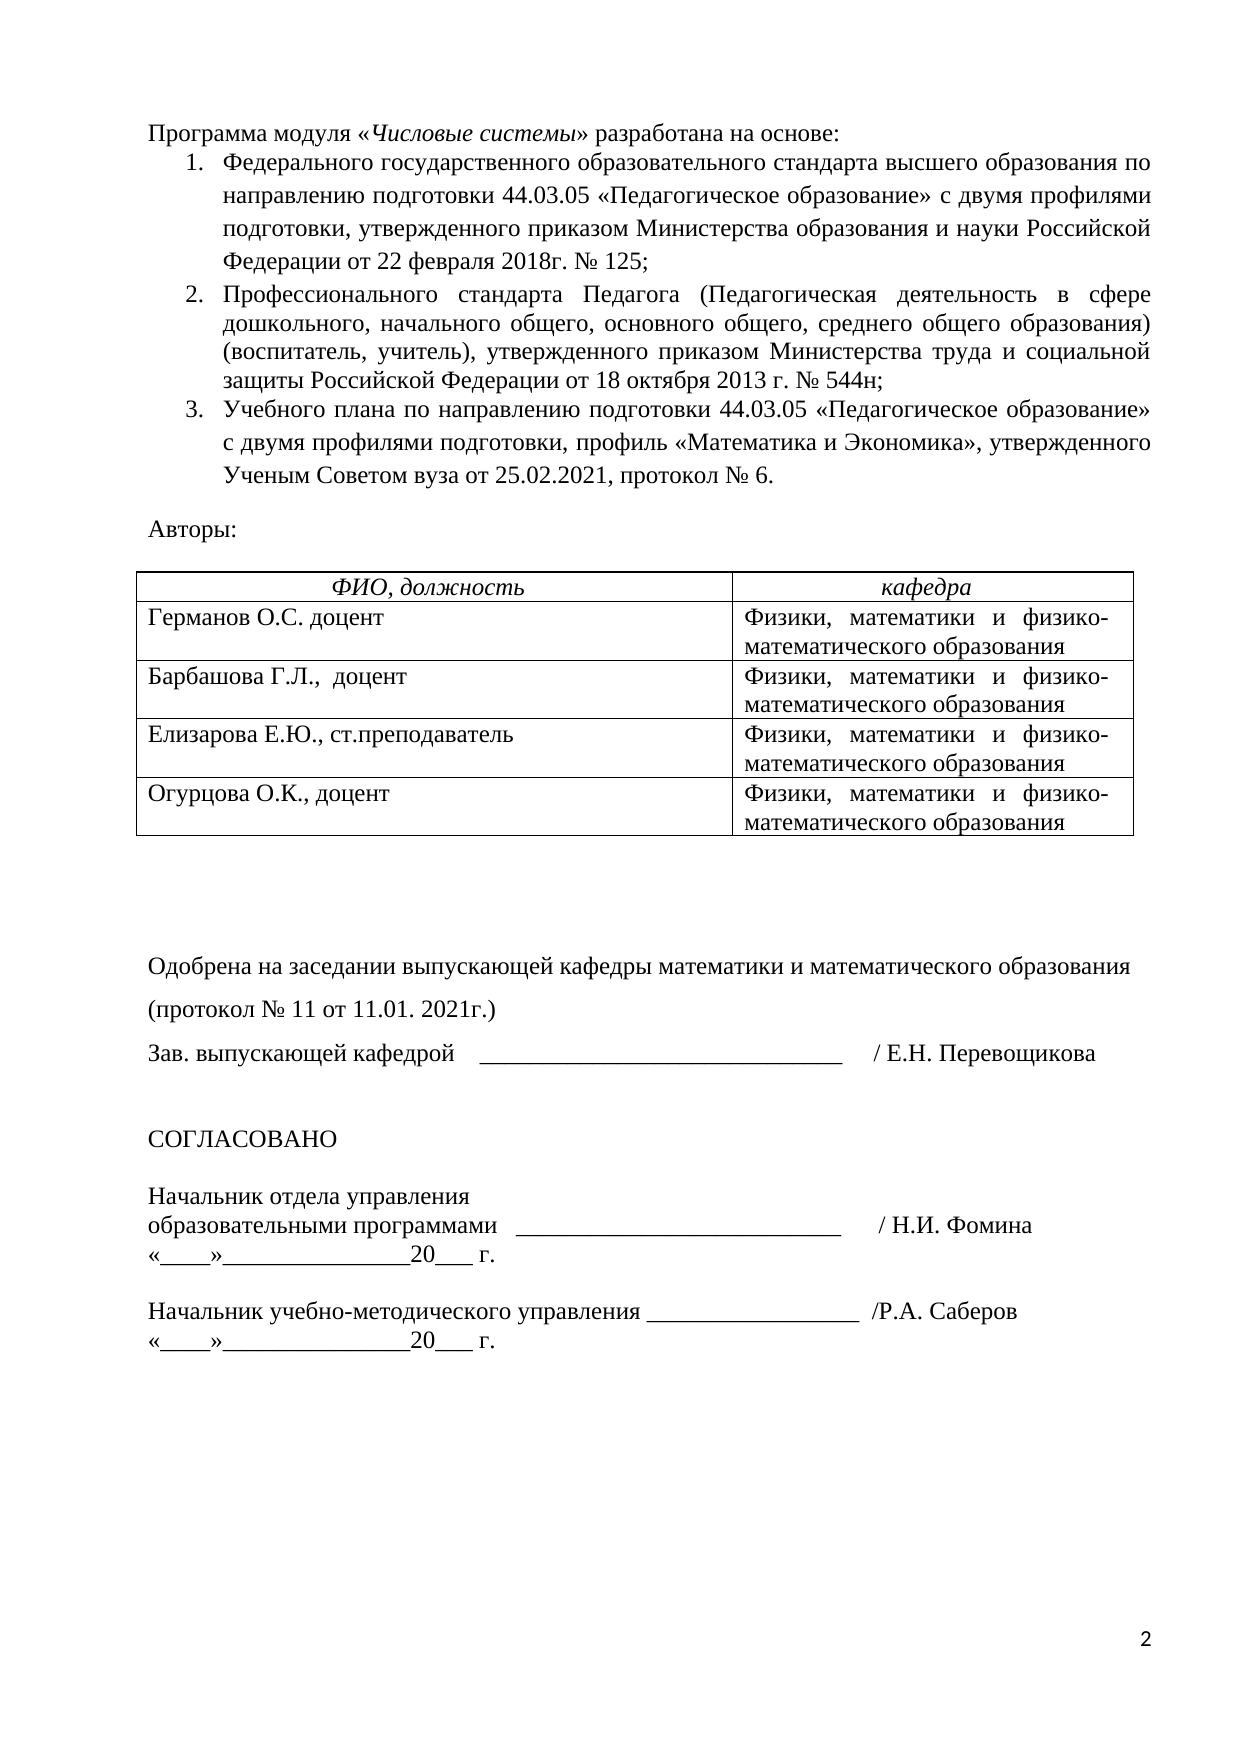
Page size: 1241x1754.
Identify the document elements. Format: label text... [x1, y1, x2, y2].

text Авторы: [148, 514, 1152, 543]
text СОГЛАСОВАНО [148, 1124, 1152, 1153]
table_cell Огурцова О.К., доцент [137, 778, 732, 835]
text Зав. выпускающей кафедрой _____________________________ / Е.Н. Перевощикова [148, 1038, 1152, 1066]
text образовательными программами __________________________ / Н.И. Фомина [148, 1210, 1152, 1239]
table_cell Германов О.С. доцент [137, 602, 732, 660]
list Федерального государственного образовательного стандарта высшего образования по направлению подготовки 44.03.05 «Педагогическое образование» с двумя профилями подготовки, утвержденного приказом Министерства образования и науки Российской Федерации от 22 февраля 2018г. № 125; [185, 147, 1152, 275]
text Начальник учебно-методического управления _________________ /Р.А. Саберов [148, 1296, 1152, 1325]
text Одобрена на заседании выпускающей кафедры математики и математического образования (протокол № 11 от 11.01. 2021г.) [148, 951, 1152, 1023]
table_cell Физики, математики и физико-математического образования [733, 602, 1133, 660]
text Начальник отдела управления [148, 1181, 1152, 1210]
list Учебного плана по направлению подготовки 44.03.05 «Педагогическое образование» с двумя профилями подготовки, профиль «Математика и Экономика», утвержденного Ученым Советом вуза от 25.02.2021, протокол № 6. [185, 394, 1152, 489]
table_cell Барбашова Г.Л., доцент [137, 661, 732, 718]
table_cell Елизарова Е.Ю., ст.преподаватель [137, 719, 732, 777]
text «____»_______________20___ г. [148, 1325, 1152, 1354]
table_cell Физики, математики и физико-математического образования [733, 778, 1133, 835]
table_cell Физики, математики и физико-математического образования [733, 661, 1133, 718]
text Программа модуля «Числовые системы» разработана на основе: [148, 118, 1152, 147]
table_header ФИО, должность [137, 573, 732, 601]
table_cell Физики, математики и физико-математического образования [733, 719, 1133, 777]
text «____»_______________20___ г. [148, 1239, 1152, 1268]
list Профессионального стандарта Педагога (Педагогическая деятельность в сфере дошкольного, начального общего, основного общего, среднего общего образования) (воспитатель, учитель), утвержденного приказом Министерства труда и социальной защиты Российской Федерации от 18 октября 2013 г. № 544н; [185, 279, 1152, 394]
table_header кафедра [733, 573, 1133, 601]
